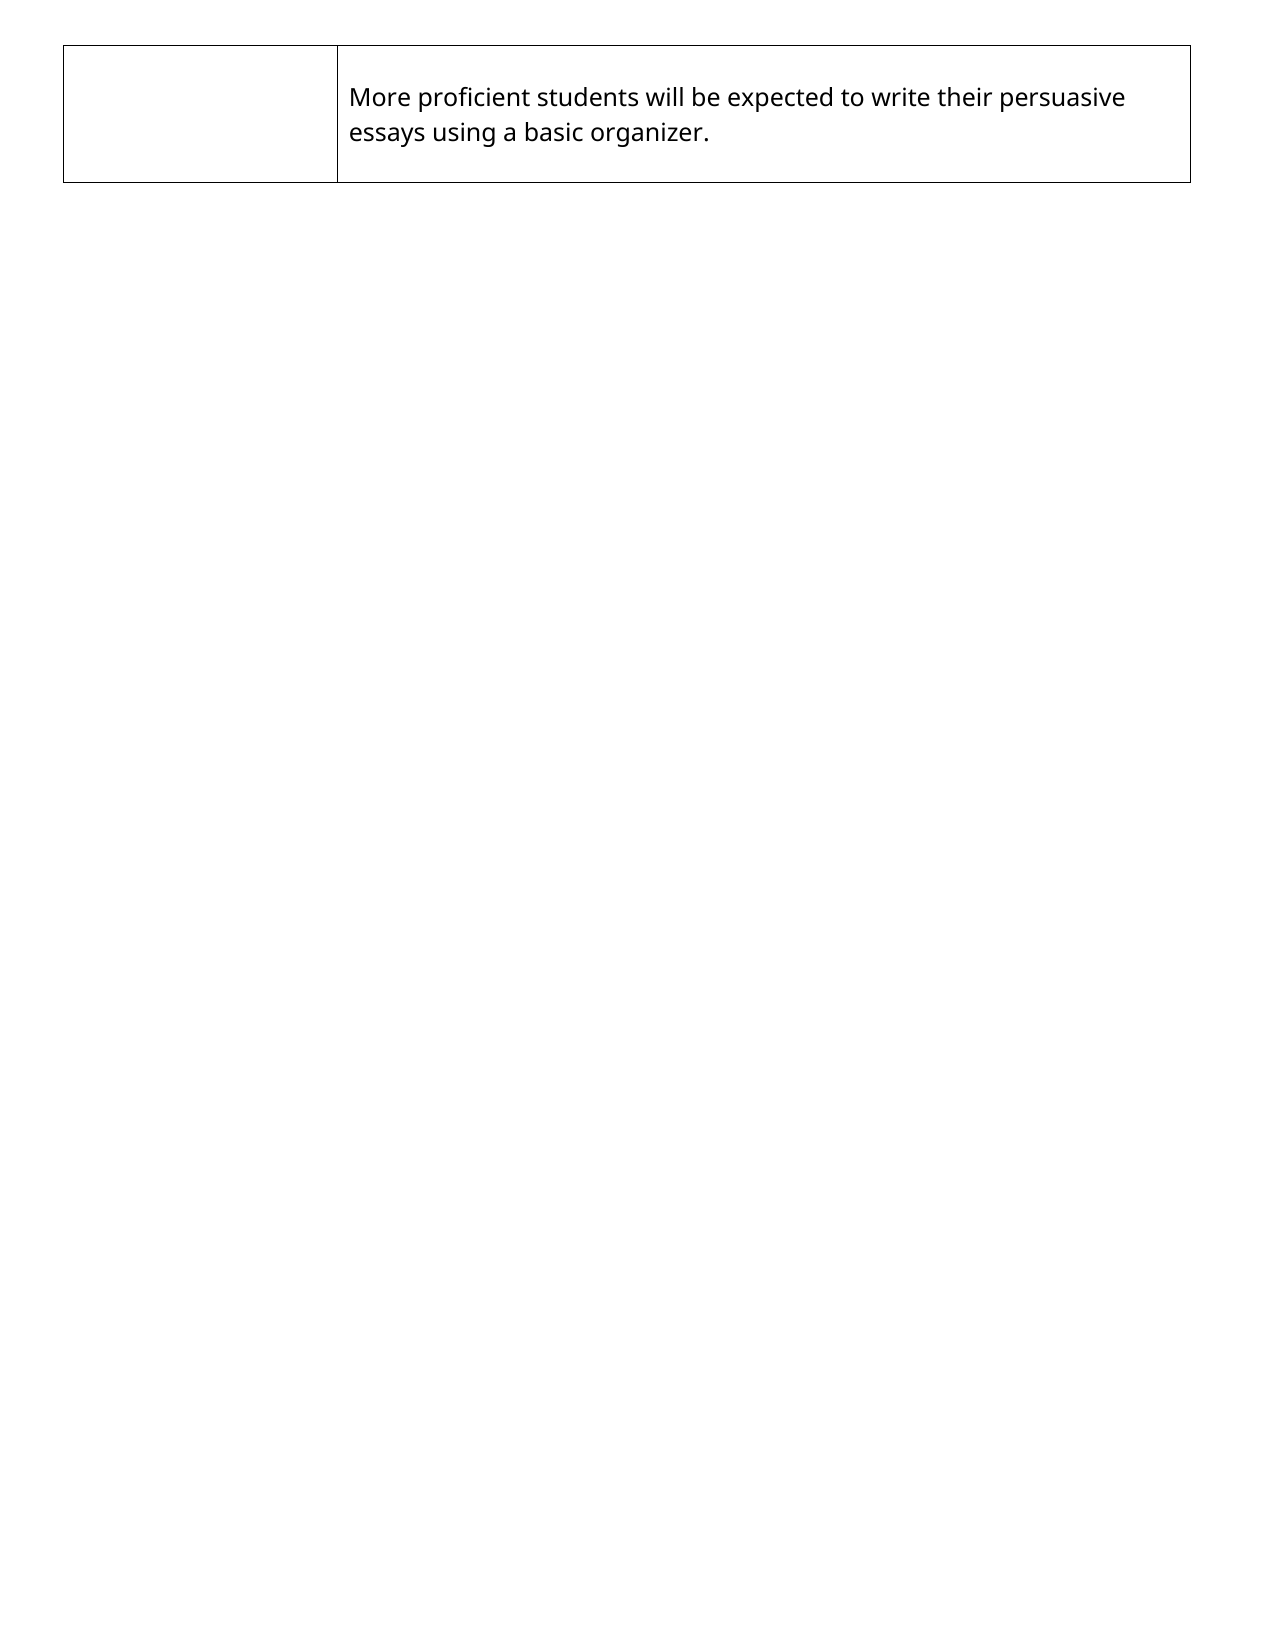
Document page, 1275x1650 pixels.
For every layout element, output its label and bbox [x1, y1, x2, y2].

table_cell [64, 46, 337, 182]
table_cell [338, 46, 1190, 182]
